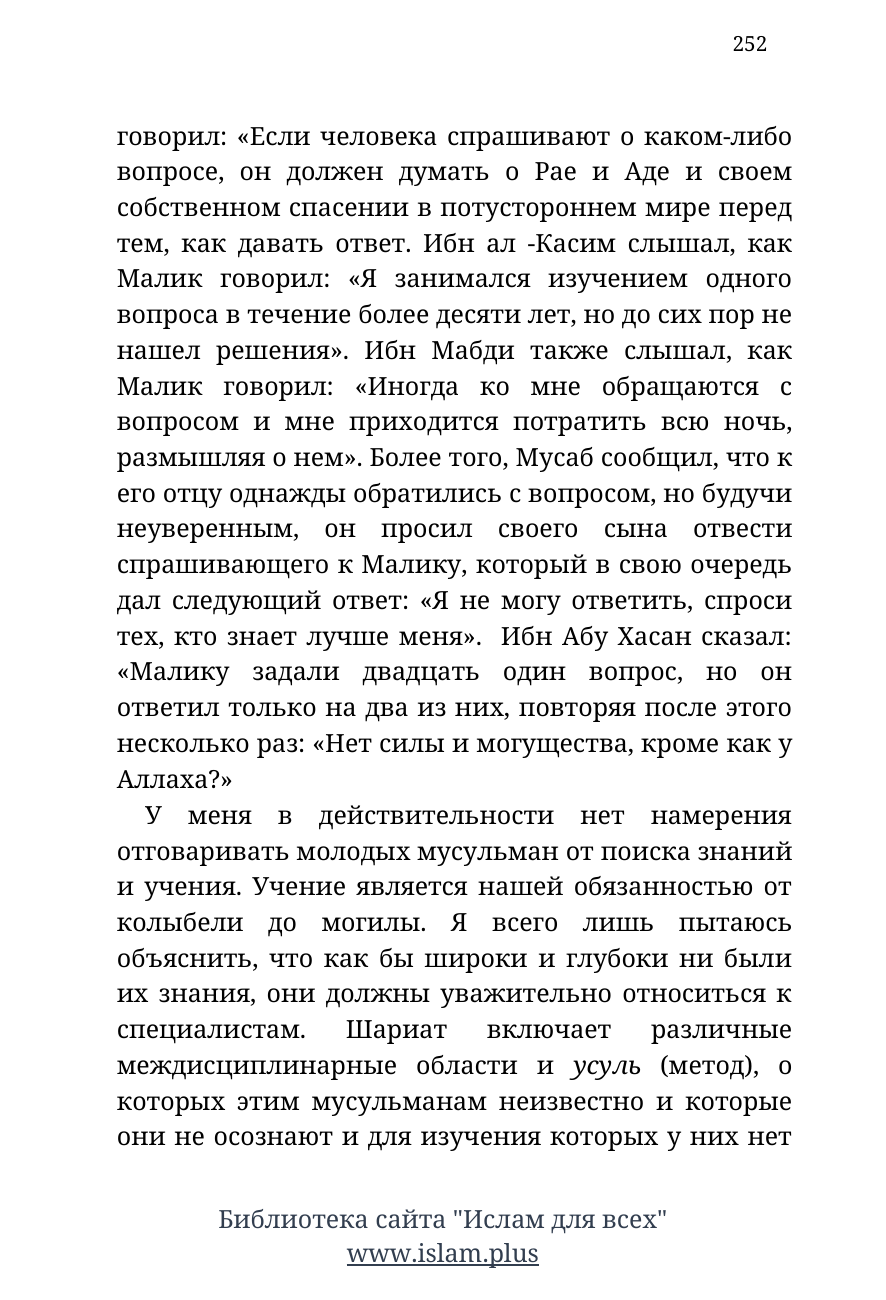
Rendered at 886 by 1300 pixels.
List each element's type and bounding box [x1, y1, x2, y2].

text [117, 118, 793, 795]
text [117, 797, 793, 1153]
